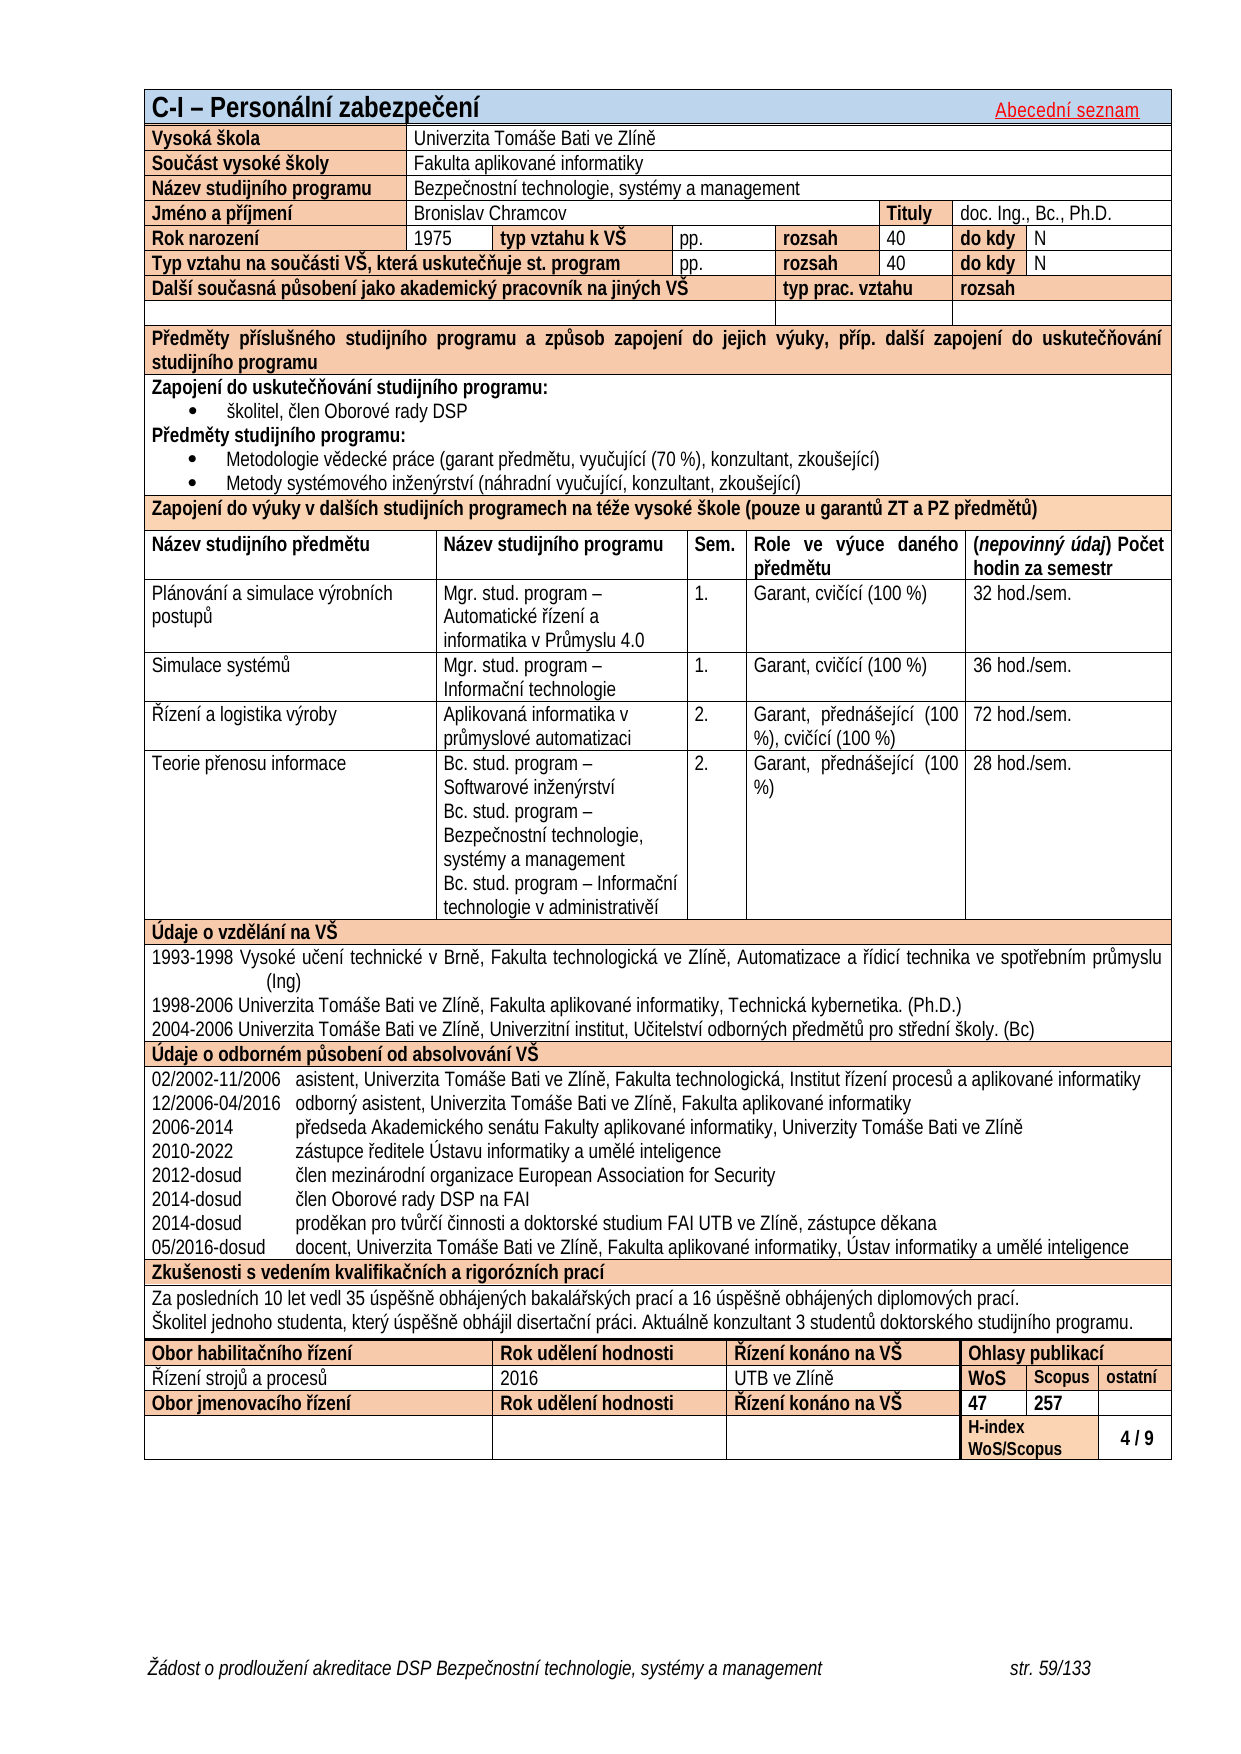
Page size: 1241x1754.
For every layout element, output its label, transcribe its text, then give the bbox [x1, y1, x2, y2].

table_cell doc. Ing., Bc., Ph.D. [953, 201, 1171, 225]
table_cell Údaje o odborném působení od absolvování VŠ [145, 1042, 1171, 1066]
table_cell rozsah [953, 276, 1171, 300]
table_cell 2016 [493, 1366, 726, 1390]
table_cell 1. [688, 580, 746, 652]
table_cell [727, 1416, 959, 1459]
table_cell [145, 1416, 492, 1459]
table_cell Rok udělení hodnosti [493, 1341, 726, 1365]
table_cell Bezpečnostní technologie, systémy a management [407, 176, 1171, 200]
table_cell UTB ve Zlíně [727, 1366, 959, 1390]
table_cell pp. [673, 226, 775, 250]
table_cell N [1027, 251, 1171, 275]
table_cell 257 [1027, 1391, 1098, 1415]
table_cell Řízení konáno na VŠ [727, 1391, 959, 1415]
table_cell (nepovinný údaj) Počet hodin za semestr [966, 531, 1171, 579]
table_cell rozsah [776, 226, 879, 250]
table_cell Vysoká škola [145, 126, 406, 150]
table_cell Obor habilitačního řízení [145, 1341, 492, 1365]
table_cell Další současná působení jako akademický pracovník na jiných VŠ [145, 276, 775, 300]
table_cell 40 [880, 226, 952, 250]
table_cell Tituly [880, 201, 952, 225]
table_cell Název studijního předmětu [145, 531, 436, 579]
table_cell Simulace systémů [145, 653, 436, 701]
table_cell [145, 301, 775, 325]
table_cell 02/2002-11/2006 asistent, Univerzita Tomáše Bati ve Zlíně, Fakulta technologická, Institut řízení procesů a aplikované informatiky 12/2006-04/2016 odborný asistent, Univerzita Tomáše Bati ve Zlíně, Fakulta aplikované informatiky 2006-2014 předseda Akademického senátu Fakulty aplikované informatiky, Univerzity Tomáše Bati ve Zlíně 2010-2022 zástupce ředitele Ústavu informatiky a umělé inteligence 2012-dosud člen mezinárodní organizace European Association for Security 2014-dosud člen Oborové rady DSP na FAI 2014-dosud proděkan pro tvůrčí činnosti a doktorské studium FAI UTB ve Zlíně, zástupce děkana 05/2016-dosud docent, Univerzita Tomáše Bati ve Zlíně, Fakulta aplikované informatiky, Ústav informatiky a umělé inteligence [145, 1067, 1171, 1258]
table_cell Garant, cvičící (100 %) [747, 653, 965, 701]
table_cell 2. [688, 751, 746, 919]
table_cell Řízení a logistika výroby [145, 702, 436, 750]
table_cell Rok narození [145, 226, 406, 250]
table_cell Zapojení do uskutečňování studijního programu: školitel, člen Oborové rady DSP Předměty studijního programu: Metodologie vědecké práce (garant předmětu, vyučující (70 %), konzultant, zkoušející) Metody systémového inženýrství (náhradní vyučující, konzultant, zkoušející) [145, 375, 1171, 495]
table_cell Mgr. stud. program – Informační technologie [437, 653, 687, 701]
table_cell Univerzita Tomáše Bati ve Zlíně [407, 126, 1171, 150]
table_cell Scopus [1027, 1366, 1098, 1390]
table_header C-I – Personální zabezpečení Abecední seznam [145, 90, 1171, 123]
table_cell Název studijního programu [145, 176, 406, 200]
table_cell H-index WoS/Scopus [962, 1416, 1098, 1459]
table_cell WoS [962, 1366, 1026, 1390]
table_cell 28 hod./sem. [966, 751, 1171, 919]
table_cell [1099, 1391, 1171, 1415]
table_cell [953, 301, 1171, 325]
table_cell Zapojení do výuky v dalších studijních programech na téže vysoké škole (pouze u garantů ZT a PZ předmětů) [145, 496, 1171, 530]
table_cell 1. [688, 653, 746, 701]
table_cell Rok udělení hodnosti [493, 1391, 726, 1415]
table_cell Předměty příslušného studijního programu a způsob zapojení do jejich výuky, příp. další zapojení do uskutečňování studijního programu [145, 326, 1171, 374]
table_cell Aplikovaná informatika v průmyslové automatizaci [437, 702, 687, 750]
table_cell 1975 [407, 226, 492, 250]
table_cell [493, 1416, 726, 1459]
table_cell Mgr. stud. program – Automatické řízení a informatika v Průmyslu 4.0 [437, 580, 687, 652]
table_cell N [1027, 226, 1171, 250]
table_cell Zkušenosti s vedením kvalifikačních a rigorózních prací [145, 1260, 1171, 1284]
table_cell Jméno a příjmení [145, 201, 406, 225]
table_cell Obor jmenovacího řízení [145, 1391, 492, 1415]
table_cell Garant, cvičící (100 %) [747, 580, 965, 652]
table_cell Plánování a simulace výrobních postupů [145, 580, 436, 652]
table_cell 4 / 9 [1099, 1416, 1171, 1459]
table_cell typ prac. vztahu [776, 276, 952, 300]
table_cell Ohlasy publikací [962, 1341, 1171, 1365]
table_cell Fakulta aplikované informatiky [407, 151, 1171, 175]
table_cell Sem. [688, 531, 746, 579]
table_cell do kdy [953, 226, 1026, 250]
table_cell pp. [673, 251, 775, 275]
table_cell Řízení konáno na VŠ [727, 1341, 959, 1365]
table_cell Součást vysoké školy [145, 151, 406, 175]
table_cell do kdy [953, 251, 1026, 275]
table_cell typ vztahu k VŠ [493, 226, 672, 250]
table_cell 1993-1998 Vysoké učení technické v Brně, Fakulta technologická ve Zlíně, Automatizace a řídicí technika ve spotřebním průmyslu (Ing) 1998-2006 Univerzita Tomáše Bati ve Zlíně, Fakulta aplikované informatiky, Technická kybernetika. (Ph.D.) 2004-2006 Univerzita Tomáše Bati ve Zlíně, Univerzitní institut, Učitelství odborných předmětů pro střední školy. (Bc) [145, 945, 1171, 1041]
table_cell Bronislav Chramcov [407, 201, 879, 225]
table_cell rozsah [776, 251, 879, 275]
table_cell ostatní [1099, 1366, 1171, 1390]
table_cell Typ vztahu na součásti VŠ, která uskutečňuje st. program [145, 251, 672, 275]
table_cell Role ve výuce daného předmětu [747, 531, 965, 579]
table_cell Garant, přednášející (100 %) [747, 751, 965, 919]
table_cell 36 hod./sem. [966, 653, 1171, 701]
table_cell 32 hod./sem. [966, 580, 1171, 652]
table_cell Bc. stud. program – Softwarové inženýrství Bc. stud. program – Bezpečnostní technologie, systémy a management Bc. stud. program – Informační technologie v administrativěí [437, 751, 687, 919]
table_cell 2. [688, 702, 746, 750]
table_cell 72 hod./sem. [966, 702, 1171, 750]
table_cell Teorie přenosu informace [145, 751, 436, 919]
table_cell 40 [880, 251, 952, 275]
table_cell Řízení strojů a procesů [145, 1366, 492, 1390]
table_cell Za posledních 10 let vedl 35 úspěšně obhájených bakalářských prací a 16 úspěšně obhájených diplomových prací. Školitel jednoho studenta, který úspěšně obhájil disertační práci. Aktuálně konzultant 3 studentů doktorského studijního programu. [145, 1286, 1171, 1338]
table_cell Název studijního programu [437, 531, 687, 579]
table_cell [776, 301, 952, 325]
table_cell 47 [962, 1391, 1026, 1415]
table_cell Garant, přednášející (100 %), cvičící (100 %) [747, 702, 965, 750]
table_cell Údaje o vzdělání na VŠ [145, 920, 1171, 944]
